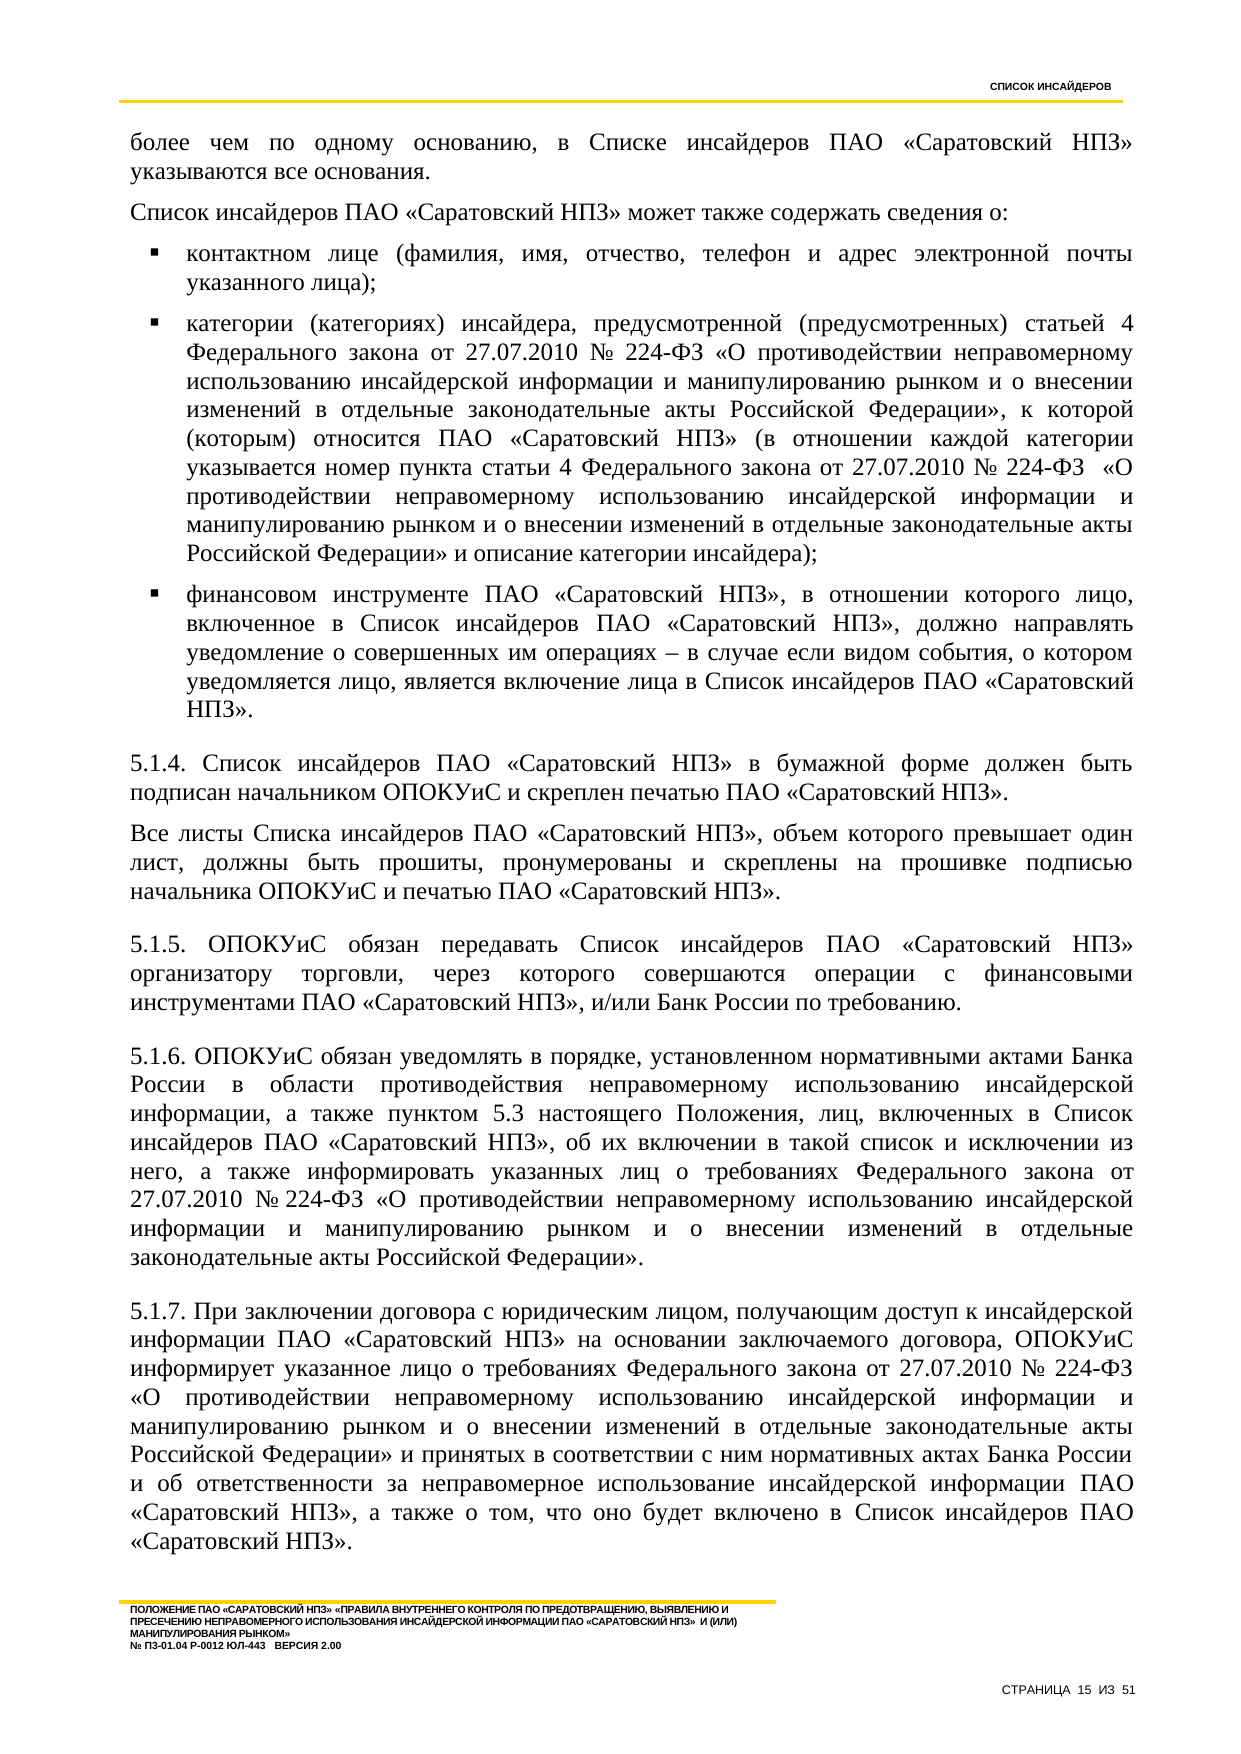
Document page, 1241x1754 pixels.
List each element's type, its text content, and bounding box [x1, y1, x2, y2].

text 5.1.4. Список инсайдеров ПАО «Саратовский НПЗ» в бумажной форме должен быть подписан начальником ОПОКУиС и скреплен печатью ПАО «Саратовский НПЗ». [130, 748, 1134, 806]
list категории (категориях) инсайдера, предусмотренной (предусмотренных) статьей 4 Федерального закона от 27.07.2010 № 224-ФЗ «О противодействии неправомерному использованию инсайдерской информации и манипулированию рынком и о внесении изменений в отдельные законодательные акты Российской Федерации», к которой (которым) относится ПАО «Саратовский НПЗ» (в отношении каждой категории указывается номер пункта статьи 4 Федерального закона от 27.07.2010 № 224-ФЗ «О противодействии неправомерному использованию инсайдерской информации и манипулированию рынком и о внесении изменений в отдельные законодательные акты Российской Федерации» и описание категории инсайдера); [149, 308, 1134, 567]
text 5.1.6. ОПОКУиС обязан уведомлять в порядке, установленном нормативными актами Банка России в области противодействия неправомерному использованию инсайдерской информации, а также пунктом 5.3 настоящего Положения, лиц, включенных в Список инсайдеров ПАО «Саратовский НПЗ», об их включении в такой список и исключении из него, а также информировать указанных лиц о требованиях Федерального закона от 27.07.2010 № 224-ФЗ «О противодействии неправомерному использованию инсайдерской информации и манипулированию рынком и о внесении изменений в отдельные законодательные акты Российской Федерации». [130, 1041, 1134, 1271]
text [130, 127, 1134, 184]
text 5.1.7. При заключении договора с юридическим лицом, получающим доступ к инсайдерской информации ПАО «Саратовский НПЗ» на основании заключаемого договора, ОПОКУиС информирует указанное лицо о требованиях Федерального закона от 27.07.2010 № 224-ФЗ «О противодействии неправомерному использованию инсайдерской информации и манипулированию рынком и о внесении изменений в отдельные законодательные акты Российской Федерации» и принятых в соответствии с ним нормативных актах Банка России и об ответственности за неправомерное использование инсайдерской информации ПАО «Саратовский НПЗ», а также о том, что оно будет включено в Cписок инсайдеров ПАО «Саратовский НПЗ». [130, 1296, 1134, 1554]
list контактном лице (фамилия, имя, отчество, телефон и адрес электронной почты указанного лица); [149, 238, 1134, 296]
text 5.1.5. ОПОКУиС обязан передавать Список инсайдеров ПАО «Саратовский НПЗ» организатору торговли, через которого совершаются операции с финансовыми инструментами ПАО «Саратовский НПЗ», и/или Банк России по требованию. [130, 929, 1134, 1016]
text Все листы Списка инсайдеров ПАО «Саратовский НПЗ», объем которого превышает один лист, должны быть прошиты, пронумерованы и скреплены на прошивке подписью начальника ОПОКУиС и печатью ПАО «Саратовский НПЗ». [130, 818, 1134, 904]
text Список инсайдеров ПАО «Саратовский НПЗ» может также содержать сведения о: [130, 197, 1134, 226]
list финансовом инструменте ПАО «Саратовский НПЗ», в отношении которого лицо, включенное в Список инсайдеров ПАО «Саратовский НПЗ», должно направлять уведомление о совершенных им операциях – в случае если видом события, о котором уведомляется лицо, является включение лица в Список инсайдеров ПАО «Саратовский НПЗ». [149, 579, 1134, 723]
